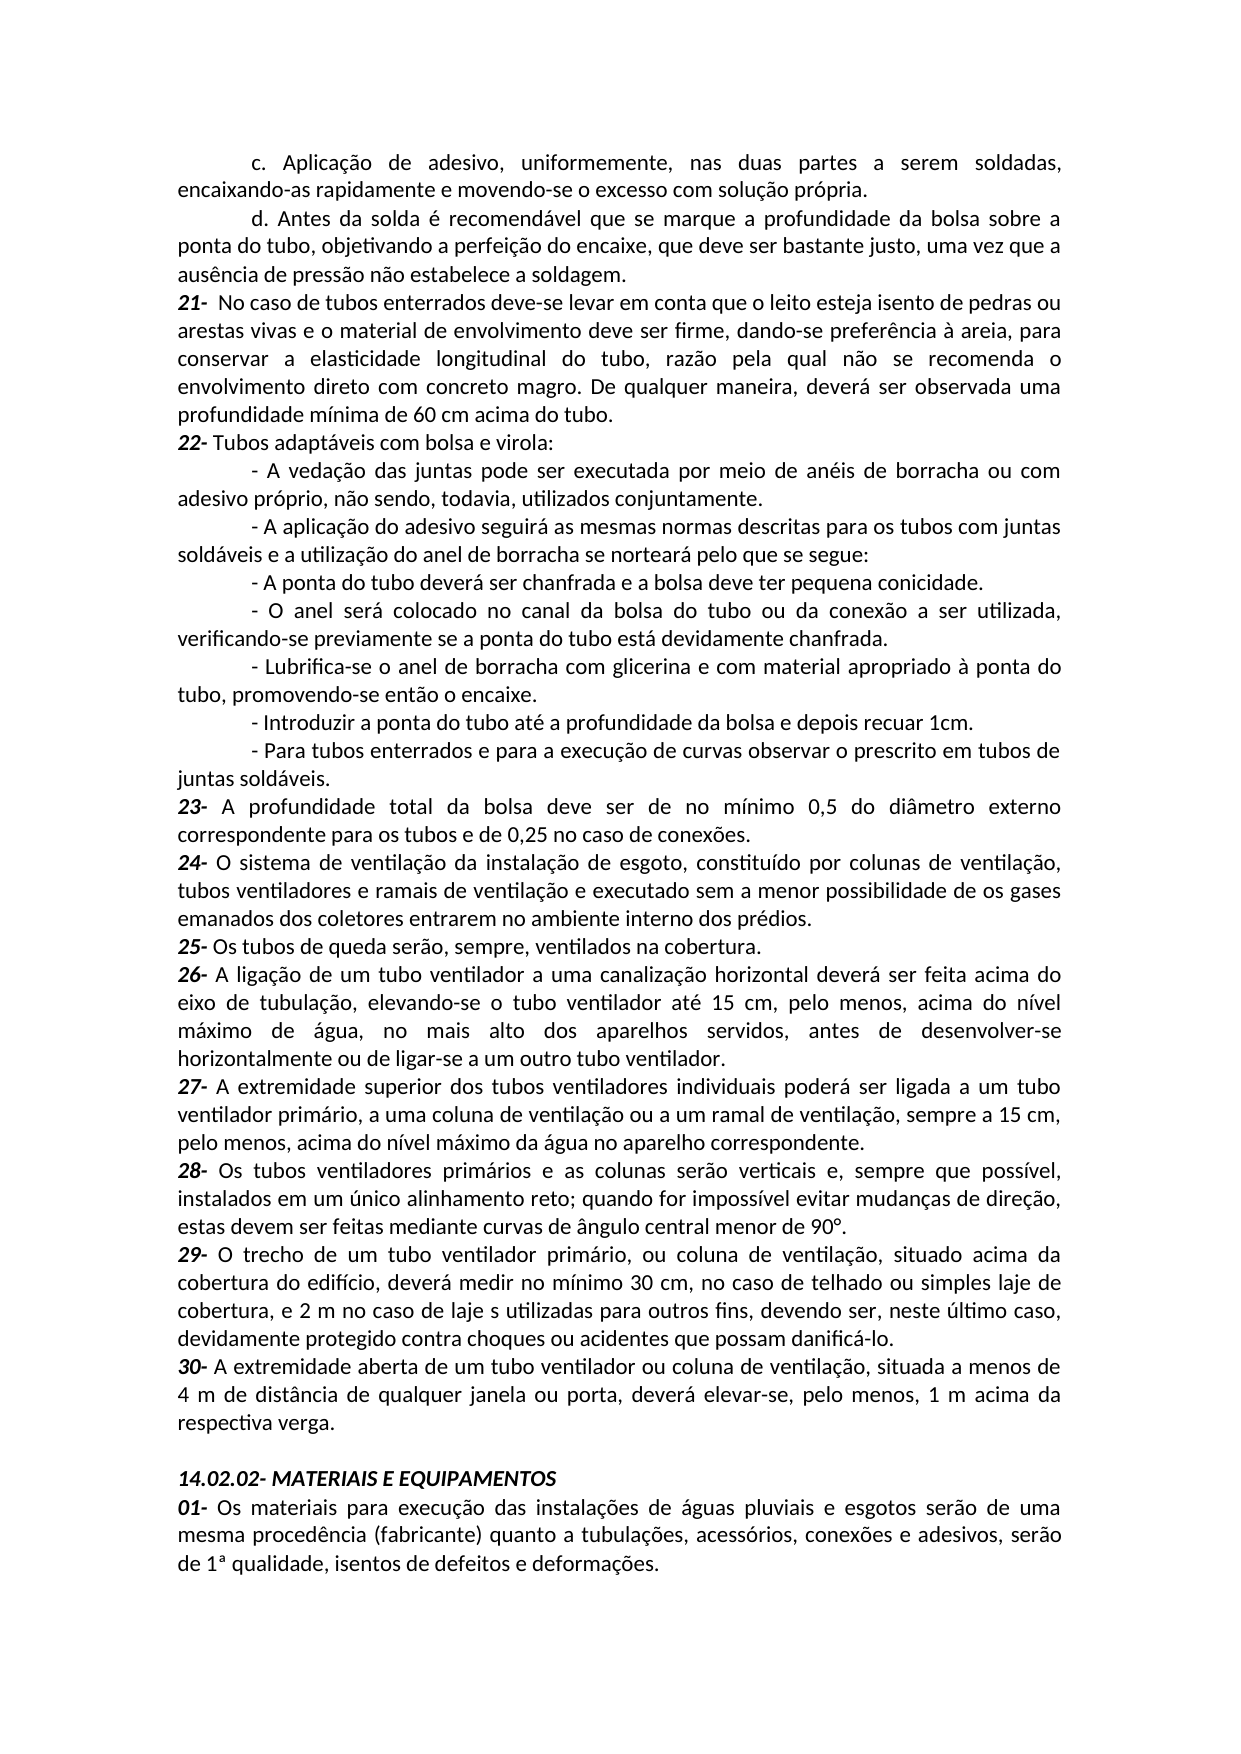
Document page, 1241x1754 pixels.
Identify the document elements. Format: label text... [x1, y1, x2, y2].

text c. Aplicação de adesivo, uniformemente, nas duas partes a serem soldadas, encaixando-as rapidamente e movendo-se o excesso com solução própria. [177, 148, 1063, 204]
text 24- O sistema de ventilação da instalação de esgoto, constituído por colunas de ventilação, tubos ventiladores e ramais de ventilação e executado sem a menor possibilidade de os gases emanados dos coletores entrarem no ambiente interno dos prédios. [177, 848, 1063, 932]
text 22- Tubos adaptáveis com bolsa e virola: [177, 428, 1063, 456]
text - A vedação das juntas pode ser executada por meio de anéis de borracha ou com adesivo próprio, não sendo, todavia, utilizados conjuntamente. [177, 456, 1063, 512]
text 27- A extremidade superior dos tubos ventiladores individuais poderá ser ligada a um tubo ventilador primário, a uma coluna de ventilação ou a um ramal de ventilação, sempre a 15 cm, pelo menos, acima do nível máximo da água no aparelho correspondente. [177, 1072, 1063, 1156]
text 21- No caso de tubos enterrados deve-se levar em conta que o leito esteja isento de pedras ou arestas vivas e o material de envolvimento deve ser firme, dando-se preferência à areia, para conservar a elasticidade longitudinal do tubo, razão pela qual não se recomenda o envolvimento direto com concreto magro. De qualquer maneira, deverá ser observada uma profundidade mínima de 60 cm acima do tubo. [177, 288, 1063, 428]
text - Lubrifica-se o anel de borracha com glicerina e com material apropriado à ponta do tubo, promovendo-se então o encaixe. [177, 652, 1063, 708]
text 23- A profundidade total da bolsa deve ser de no mínimo 0,5 do diâmetro externo correspondente para os tubos e de 0,25 no caso de conexões. [177, 792, 1063, 848]
text - O anel será colocado no canal da bolsa do tubo ou da conexão a ser utilizada, verificando-se previamente se a ponta do tubo está devidamente chanfrada. [177, 596, 1063, 652]
text 14.02.02- MATERIAIS E EQUIPAMENTOS [177, 1464, 1063, 1493]
text - Introduzir a ponta do tubo até a profundidade da bolsa e depois recuar 1cm. [177, 708, 1063, 736]
text d. Antes da solda é recomendável que se marque a profundidade da bolsa sobre a ponta do tubo, objetivando a perfeição do encaixe, que deve ser bastante justo, uma vez que a ausência de pressão não estabelece a soldagem. [177, 204, 1063, 288]
text - Para tubos enterrados e para a execução de curvas observar o prescrito em tubos de juntas soldáveis. [177, 736, 1063, 792]
text 01- Os materiais para execução das instalações de águas pluviais e esgotos serão de uma mesma procedência (fabricante) quanto a tubulações, acessórios, conexões e adesivos, serão de 1ª qualidade, isentos de defeitos e deformações. [177, 1493, 1063, 1577]
text 29- O trecho de um tubo ventilador primário, ou coluna de ventilação, situado acima da cobertura do edifício, deverá medir no mínimo 30 cm, no caso de telhado ou simples laje de cobertura, e 2 m no caso de laje s utilizadas para outros fins, devendo ser, neste último caso, devidamente protegido contra choques ou acidentes que possam danificá-lo. [177, 1240, 1063, 1352]
text 25- Os tubos de queda serão, sempre, ventilados na cobertura. [177, 932, 1063, 960]
text 26- A ligação de um tubo ventilador a uma canalização horizontal deverá ser feita acima do eixo de tubulação, elevando-se o tubo ventilador até 15 cm, pelo menos, acima do nível máximo de água, no mais alto dos aparelhos servidos, antes de desenvolver-se horizontalmente ou de ligar-se a um outro tubo ventilador. [177, 960, 1063, 1072]
text 30- A extremidade aberta de um tubo ventilador ou coluna de ventilação, situada a menos de 4 m de distância de qualquer janela ou porta, deverá elevar-se, pelo menos, 1 m acima da respectiva verga. [177, 1352, 1063, 1437]
text 28- Os tubos ventiladores primários e as colunas serão verticais e, sempre que possível, instalados em um único alinhamento reto; quando for impossível evitar mudanças de direção, estas devem ser feitas mediante curvas de ângulo central menor de 90°. [177, 1156, 1063, 1240]
text - A ponta do tubo deverá ser chanfrada e a bolsa deve ter pequena conicidade. [177, 568, 1063, 596]
text - A aplicação do adesivo seguirá as mesmas normas descritas para os tubos com juntas soldáveis e a utilização do anel de borracha se norteará pelo que se segue: [177, 512, 1063, 568]
